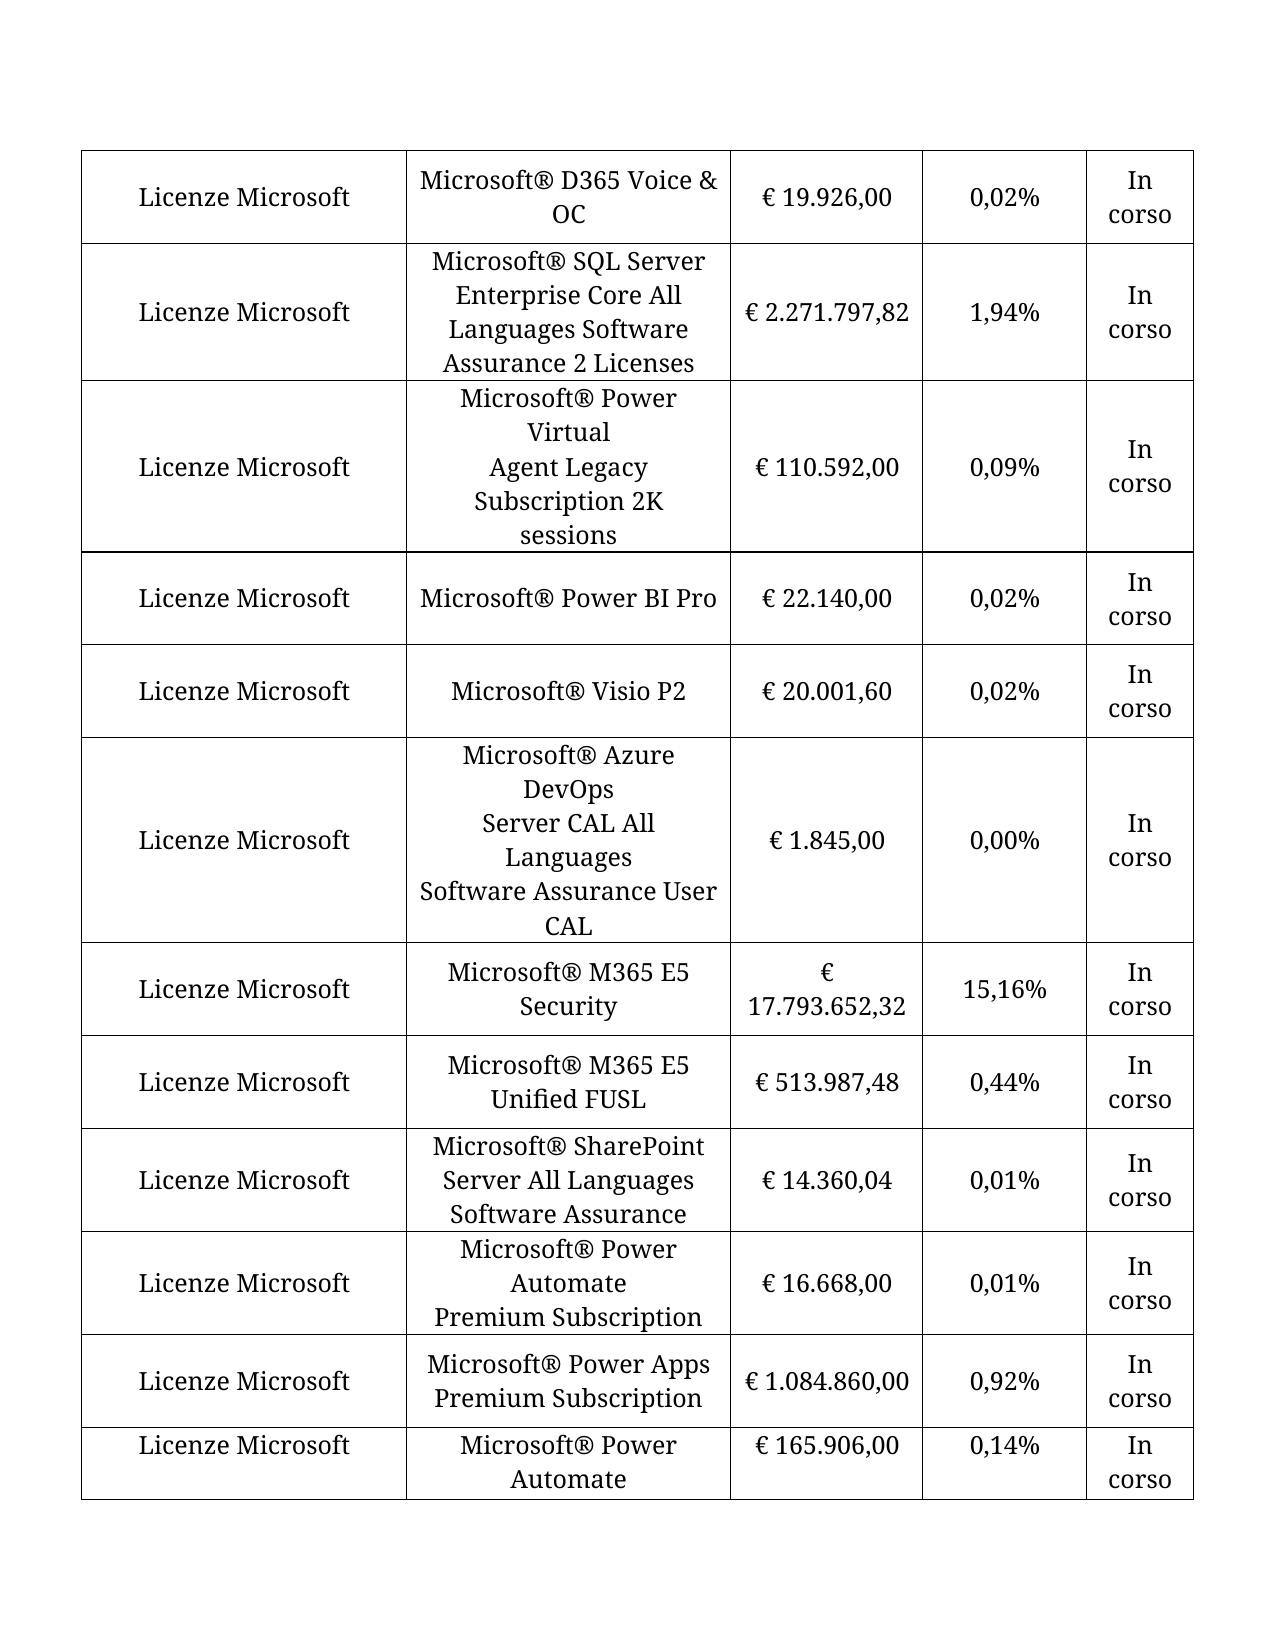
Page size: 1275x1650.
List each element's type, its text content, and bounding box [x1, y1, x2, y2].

table_cell In corso [1087, 381, 1193, 551]
table_cell Licenze Microsoft [82, 151, 406, 243]
table_cell € 1.084.860,00 [731, 1335, 922, 1427]
table_cell Licenze Microsoft [82, 381, 406, 551]
table_cell Microsoft® Power Virtual Agent Legacy Subscription 2K sessions [407, 381, 730, 551]
table_cell Microsoft® Azure DevOps Server CAL All Languages Software Assurance User CAL [407, 738, 730, 942]
table_cell 0,09% [923, 381, 1086, 551]
table_cell 0,02% [923, 553, 1086, 644]
table_cell € 2.271.797,82 [731, 244, 922, 380]
table_cell Licenze Microsoft [82, 943, 406, 1035]
table_cell 0,01% [923, 1129, 1086, 1231]
table_cell € 14.360,04 [731, 1129, 922, 1231]
table_cell 0,00% [923, 738, 1086, 942]
table_cell 0,92% [923, 1335, 1086, 1427]
table_cell In corso [1087, 738, 1193, 942]
table_cell In corso [1087, 1428, 1193, 1499]
table_cell 0,14% [923, 1428, 1086, 1499]
table_cell Microsoft® SharePoint Server All Languages Software Assurance [407, 1129, 730, 1231]
table_cell In corso [1087, 645, 1193, 737]
table_cell € 17.793.652,32 [731, 943, 922, 1035]
table_cell Licenze Microsoft [82, 553, 406, 644]
table_cell € 1.845,00 [731, 738, 922, 942]
table_cell Licenze Microsoft [82, 244, 406, 380]
table_cell Licenze Microsoft [82, 1428, 406, 1499]
table_cell In corso [1087, 553, 1193, 644]
table_cell 15,16% [923, 943, 1086, 1035]
table_cell € 513.987,48 [731, 1036, 922, 1128]
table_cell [407, 1428, 730, 1499]
table_cell Licenze Microsoft [82, 1335, 406, 1427]
table_cell € 110.592,00 [731, 381, 922, 551]
table_cell 0,01% [923, 1232, 1086, 1334]
table_cell In corso [1087, 943, 1193, 1035]
table_cell Microsoft® Visio P2 [407, 645, 730, 737]
table_cell Licenze Microsoft [82, 1036, 406, 1128]
table_cell € 19.926,00 [731, 151, 922, 243]
table_cell Licenze Microsoft [82, 1232, 406, 1334]
table_cell Microsoft® D365 Voice & OC [407, 151, 730, 243]
table_cell 0,44% [923, 1036, 1086, 1128]
table_cell € 20.001,60 [731, 645, 922, 737]
table_cell Microsoft® Power Automate Premium Subscription [407, 1232, 730, 1334]
table_cell In corso [1087, 244, 1193, 380]
table_cell Microsoft® Power Apps Premium Subscription [407, 1335, 730, 1427]
table_cell Microsoft® M365 E5 Unified FUSL [407, 1036, 730, 1128]
table_cell € 22.140,00 [731, 553, 922, 644]
table_cell Microsoft® SQL Server Enterprise Core All Languages Software Assurance 2 Licenses [407, 244, 730, 380]
table_cell € 16.668,00 [731, 1232, 922, 1334]
table_cell Microsoft® M365 E5 Security [407, 943, 730, 1035]
table_cell Microsoft® Power BI Pro [407, 553, 730, 644]
table_cell In corso [1087, 1232, 1193, 1334]
table_cell In corso [1087, 151, 1193, 243]
table_cell 1,94% [923, 244, 1086, 380]
table_cell In corso [1087, 1129, 1193, 1231]
table_cell 0,02% [923, 151, 1086, 243]
table_cell Licenze Microsoft [82, 645, 406, 737]
table_cell € 165.906,00 [731, 1428, 922, 1499]
table_cell In corso [1087, 1036, 1193, 1128]
table_cell Licenze Microsoft [82, 1129, 406, 1231]
table_cell 0,02% [923, 645, 1086, 737]
table_cell In corso [1087, 1335, 1193, 1427]
table_cell Licenze Microsoft [82, 738, 406, 942]
